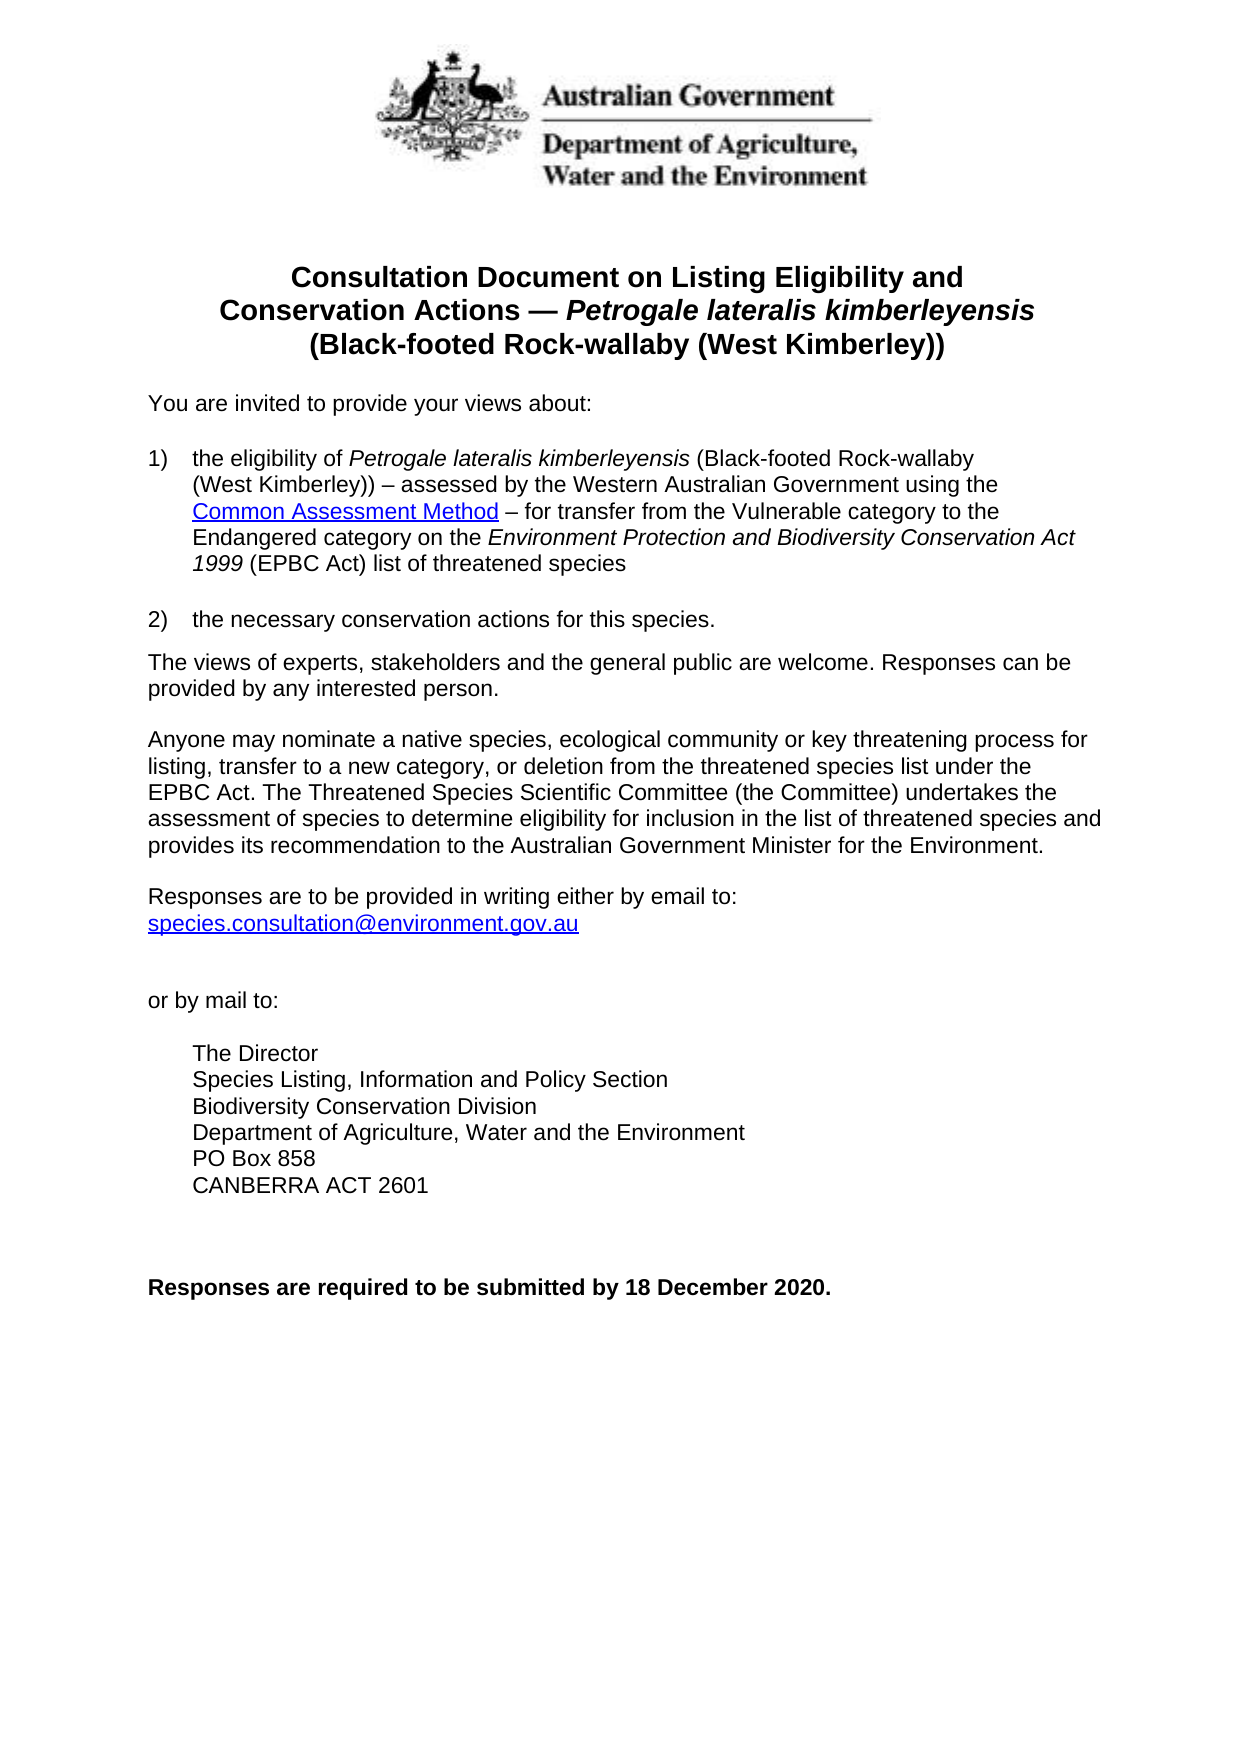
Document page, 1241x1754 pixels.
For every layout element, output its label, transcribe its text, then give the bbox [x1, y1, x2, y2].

text Anyone may nominate a native species, ecological community or key threatening process for listing, transfer to a new category, or deletion from the threatened species list under the EPBC Act. The Threatened Species Scientific Committee (the Committee) undertakes the assessment of species to determine eligibility for inclusion in the list of threatened species and provides its recommendation to the Australian Government Minister for the Environment. [148, 726, 1107, 858]
list The Director Species Listing, Information and Policy Section Biodiversity Conservation Division Department of Agriculture, Water and the Environment PO Box 858 CANBERRA ACT 2601 [192, 1040, 1107, 1198]
list Consultation Document on Listing Eligibility and Conservation Actions — Petrogale lateralis kimberleyensis (Black-footed Rock-wallaby (West Kimberley)) [148, 260, 1107, 360]
text or by mail to: [148, 987, 1107, 1013]
text The views of experts, stakeholders and the general public are welcome. Responses can be provided by any interested person. [148, 649, 1107, 701]
text Responses are to be provided in writing either by email to: species.consultation@environment.gov.au [148, 883, 1107, 936]
list Responses are required to be submitted by 18 December 2020. [148, 1274, 1107, 1301]
text 1) the eligibility of Petrogale lateralis kimberleyensis (Black-footed Rock-wallaby (West Kimberley)) – assessed by the Western Australian Government using the Common Assessment Method – for transfer from the Vulnerable category to the Endangered category on the Environment Protection and Biodiversity Conservation Act 1999 (EPBC Act) list of threatened species [148, 445, 1107, 577]
text 2) the necessary conservation actions for this species. [148, 606, 1107, 632]
picture [374, 44, 881, 196]
text You are invited to provide your views about: [148, 389, 1107, 416]
